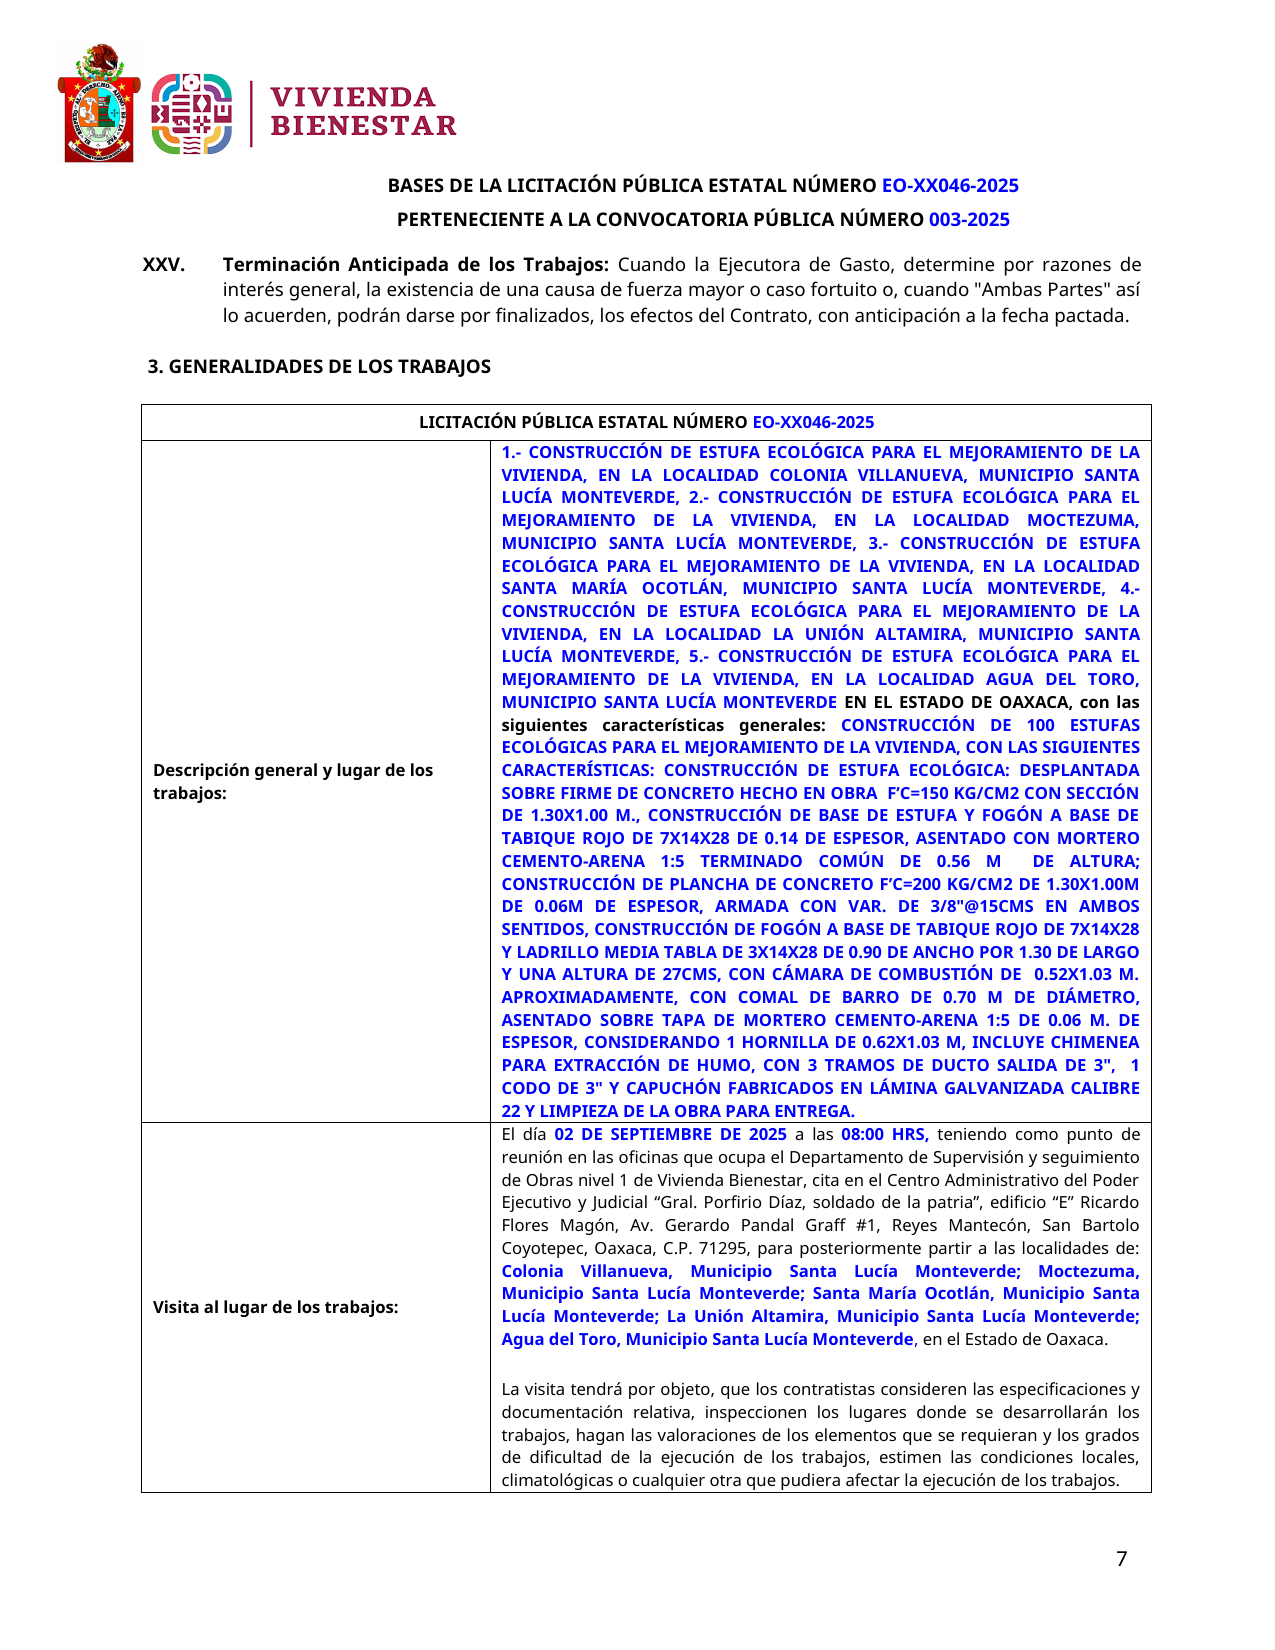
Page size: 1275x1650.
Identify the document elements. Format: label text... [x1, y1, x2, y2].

table_cell Visita al lugar de los trabajos: [142, 1123, 490, 1492]
table_header LICITACIÓN PÚBLICA ESTATAL NÚMERO EO-XX046-2025 [142, 405, 1151, 439]
text 3. GENERALIDADES DE LOS TRABAJOS [148, 353, 1127, 379]
table_cell 1.- CONSTRUCCIÓN DE ESTUFA ECOLÓGICA PARA EL MEJORAMIENTO DE LA VIVIENDA, EN LA LOCALIDAD COLONIA VILLANUEVA, MUNICIPIO SANTA LUCÍA MONTEVERDE, 2.- CONSTRUCCIÓN DE ESTUFA ECOLÓGICA PARA EL MEJORAMIENTO DE LA VIVIENDA, EN LA LOCALIDAD MOCTEZUMA, MUNICIPIO SANTA LUCÍA MONTEVERDE, 3.- CONSTRUCCIÓN DE ESTUFA ECOLÓGICA PARA EL MEJORAMIENTO DE LA VIVIENDA, EN LA LOCALIDAD SANTA MARÍA OCOTLÁN, MUNICIPIO SANTA LUCÍA MONTEVERDE, 4.- CONSTRUCCIÓN DE ESTUFA ECOLÓGICA PARA EL MEJORAMIENTO DE LA VIVIENDA, EN LA LOCALIDAD LA UNIÓN ALTAMIRA, MUNICIPIO SANTA LUCÍA MONTEVERDE, 5.- CONSTRUCCIÓN DE ESTUFA ECOLÓGICA PARA EL MEJORAMIENTO DE LA VIVIENDA, EN LA LOCALIDAD AGUA DEL TORO, MUNICIPIO SANTA LUCÍA MONTEVERDE EN EL ESTADO DE OAXACA, con las siguientes características generales: CONSTRUCCIÓN DE 100 ESTUFAS ECOLÓGICAS PARA EL MEJORAMIENTO DE LA VIVIENDA, CON LAS SIGUIENTES CARACTERÍSTICAS: CONSTRUCCIÓN DE ESTUFA ECOLÓGICA: DESPLANTADA SOBRE FIRME DE CONCRETO HECHO EN OBRA F’C=150 KG/CM2 CON SECCIÓN DE 1.30X1.00 M., CONSTRUCCIÓN DE BASE DE ESTUFA Y FOGÓN A BASE DE TABIQUE ROJO DE 7X14X28 DE 0.14 DE ESPESOR, ASENTADO CON MORTERO CEMENTO-ARENA 1:5 TERMINADO COMÚN DE 0.56 M DE ALTURA; CONSTRUCCIÓN DE PLANCHA DE CONCRETO F’C=200 KG/CM2 DE 1.30X1.00M DE 0.06M DE ESPESOR, ARMADA CON VAR. DE 3/8"@15CMS EN AMBOS SENTIDOS, CONSTRUCCIÓN DE FOGÓN A BASE DE TABIQUE ROJO DE 7X14X28 Y LADRILLO MEDIA TABLA DE 3X14X28 DE 0.90 DE ANCHO POR 1.30 DE LARGO Y UNA ALTURA DE 27CMS, CON CÁMARA DE COMBUSTIÓN DE 0.52X1.03 M. APROXIMADAMENTE, CON COMAL DE BARRO DE 0.70 M DE DIÁMETRO, ASENTADO SOBRE TAPA DE MORTERO CEMENTO-ARENA 1:5 DE 0.06 M. DE ESPESOR, CONSIDERANDO 1 HORNILLA DE 0.62X1.03 M, INCLUYE CHIMENEA PARA EXTRACCIÓN DE HUMO, CON 3 TRAMOS DE DUCTO SALIDA DE 3", 1 CODO DE 3" Y CAPUCHÓN FABRICADOS EN LÁMINA GALVANIZADA CALIBRE 22 Y LIMPIEZA DE LA OBRA PARA ENTREGA. [491, 441, 1151, 1122]
picture [55, 42, 143, 165]
picture [147, 66, 473, 163]
table_cell Descripción general y lugar de los trabajos: [142, 441, 490, 1122]
list Terminación Anticipada de los Trabajos: Cuando la Ejecutora de Gasto, determine por razones de interés general, la existencia de una causa de fuerza mayor o caso fortuito o, cuando "Ambas Partes" así lo acuerden, podrán darse por finalizados, los efectos del Contrato, con anticipación a la fecha pactada. [185, 251, 1142, 328]
table_cell El día 02 DE SEPTIEMBRE DE 2025 a las 08:00 HRS, teniendo como punto de reunión en las oficinas que ocupa el Departamento de Supervisión y seguimiento de Obras nivel 1 de Vivienda Bienestar, cita en el Centro Administrativo del Poder Ejecutivo y Judicial “Gral. Porfirio Díaz, soldado de la patria”, edificio “E” Ricardo Flores Magón, Av. Gerardo Pandal Graff #1, Reyes Mantecón, San Bartolo Coyotepec, Oaxaca, C.P. 71295, para posteriormente partir a las localidades de: Colonia Villanueva, Municipio Santa Lucía Monteverde; Moctezuma, Municipio Santa Lucía Monteverde; Santa María Ocotlán, Municipio Santa Lucía Monteverde; La Unión Altamira, Municipio Santa Lucía Monteverde; Agua del Toro, Municipio Santa Lucía Monteverde, en el Estado de Oaxaca. La visita tendrá por objeto, que los contratistas consideren las especificaciones y documentación relativa, inspeccionen los lugares donde se desarrollarán los trabajos, hagan las valoraciones de los elementos que se requieran y los grados de dificultad de la ejecución de los trabajos, estimen las condiciones locales, climatológicas o cualquier otra que pudiera afectar la ejecución de los trabajos. [491, 1123, 1151, 1492]
